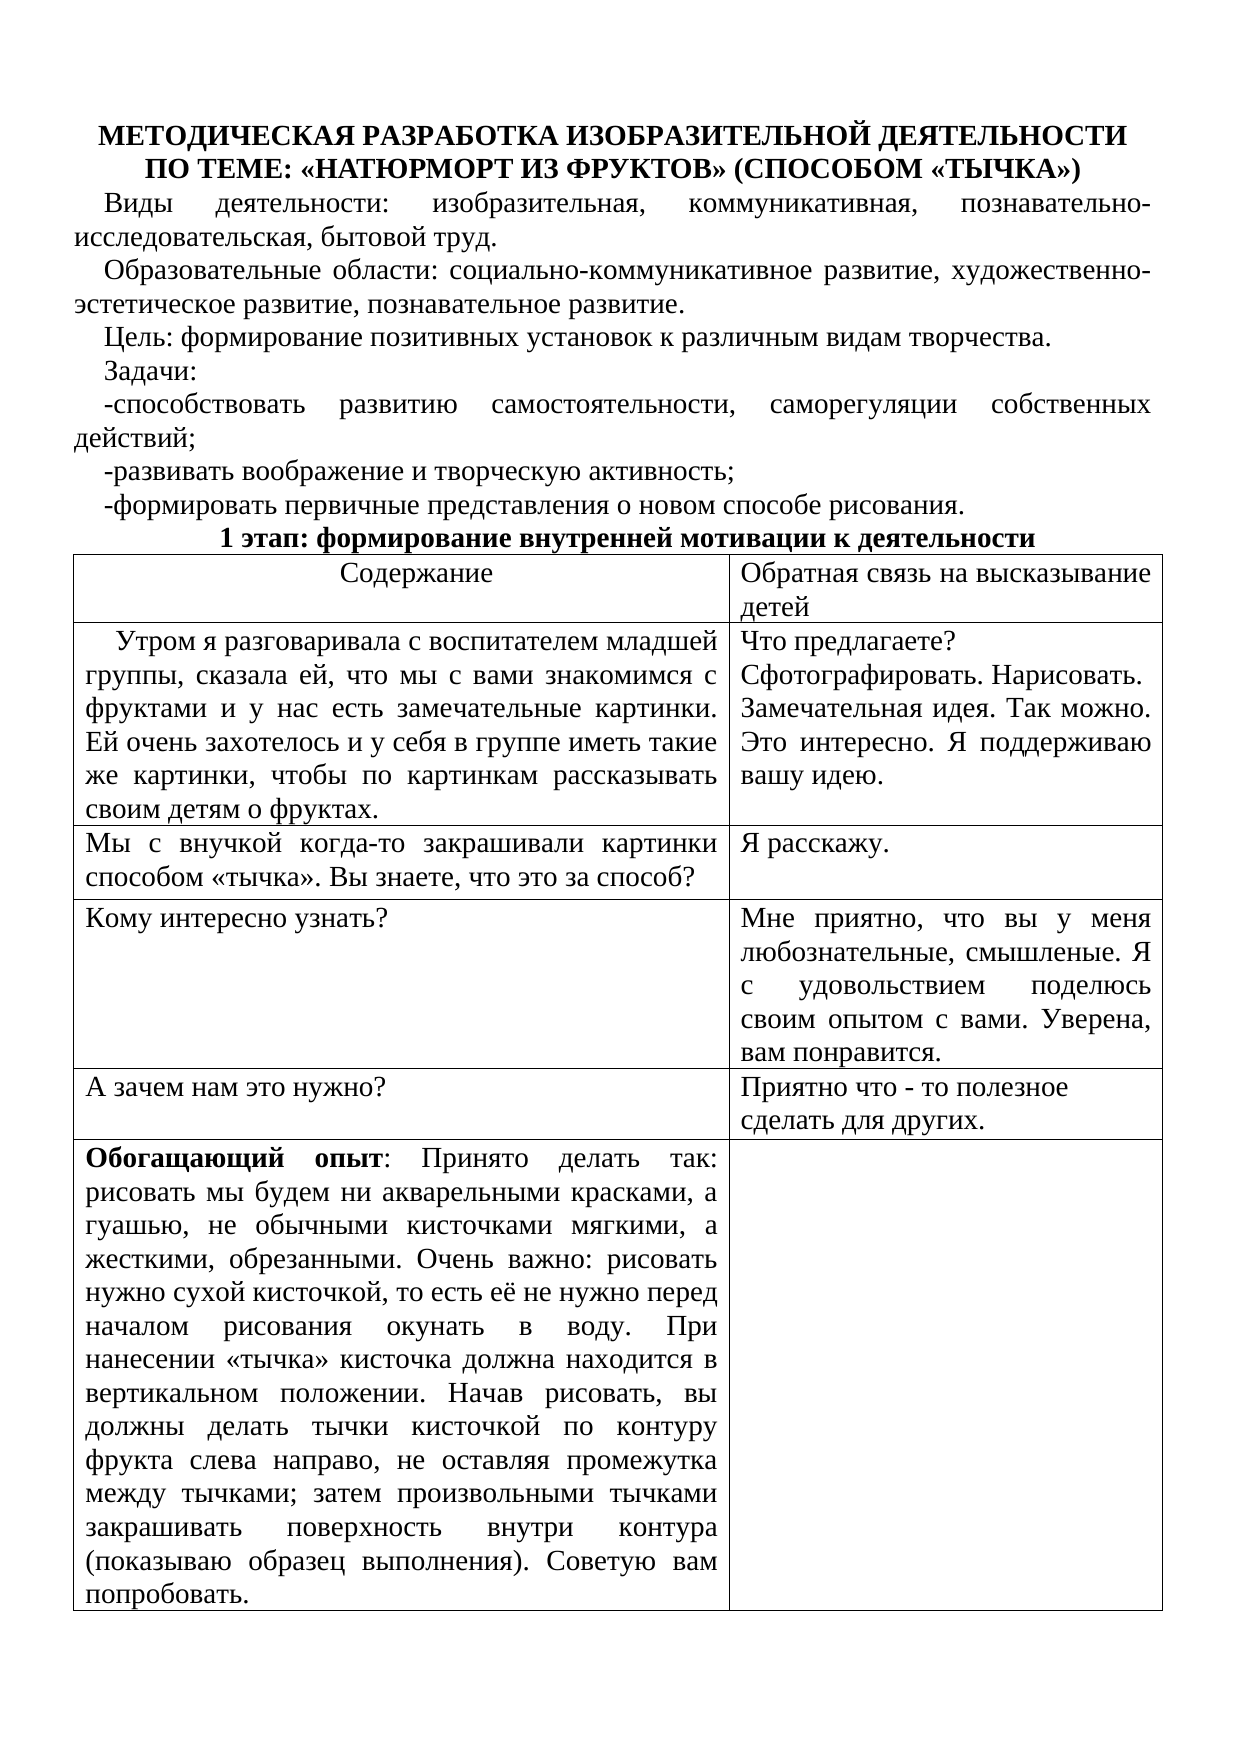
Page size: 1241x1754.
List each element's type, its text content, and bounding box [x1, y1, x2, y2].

text Цель: формирование позитивных установок к различным видам творчества. [74, 319, 1152, 353]
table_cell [730, 1140, 1162, 1610]
text Образовательные области: социально-коммуникативное развитие, художественно-эстетическое развитие, познавательное развитие. [74, 252, 1152, 319]
text Виды деятельности: изобразительная, коммуникативная, познавательно-исследовательская, бытовой труд. [74, 185, 1152, 252]
text МЕТОДИЧЕСКАЯ РАЗРАБОТКА ИЗОБРАЗИТЕЛЬНОЙ ДЕЯТЕЛЬНОСТИ ПО ТЕМЕ: «НАТЮРМОРТ ИЗ ФРУКТОВ» (СПОСОБОМ «ТЫЧКА») [74, 118, 1152, 185]
table_header Обратная связь на высказывание детей [730, 555, 1162, 622]
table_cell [74, 1140, 729, 1610]
table_cell А зачем нам это нужно? [74, 1069, 729, 1139]
text -развивать воображение и творческую активность; [74, 453, 1152, 487]
text -способствовать развитию самостоятельности, саморегуляции собственных действий; [74, 386, 1152, 453]
table_cell Кому интересно узнать? [74, 900, 729, 1068]
text Задачи: [74, 353, 1152, 386]
table_cell Приятно что - то полезное сделать для других. [730, 1069, 1162, 1139]
table_cell Я расскажу. [730, 826, 1162, 899]
table_cell Утром я разговаривала с воспитателем младшей группы, сказала ей, что мы с вами знакомимся с фруктами и у нас есть замечательные картинки. Ей очень захотелось и у себя в группе иметь такие же картинки, чтобы по картинкам рассказывать своим детям о фруктах. [74, 623, 729, 824]
text 1 этап: формирование внутренней мотивации к деятельности [74, 521, 1152, 554]
table_cell Мы с внучкой когда-то закрашивали картинки способом «тычка». Вы знаете, что это за способ? [74, 826, 729, 899]
table_cell Мне приятно, что вы у меня любознательные, смышленые. Я с удовольствием поделюсь своим опытом с вами. Уверена, вам понравится. [730, 900, 1162, 1068]
table_cell Что предлагаете? Сфотографировать. Нарисовать. Замечательная идея. Так можно. Это интересно. Я поддерживаю вашу идею. [730, 623, 1162, 824]
text -формировать первичные представления о новом способе рисования. [74, 487, 1152, 521]
table_header Содержание [74, 555, 729, 622]
